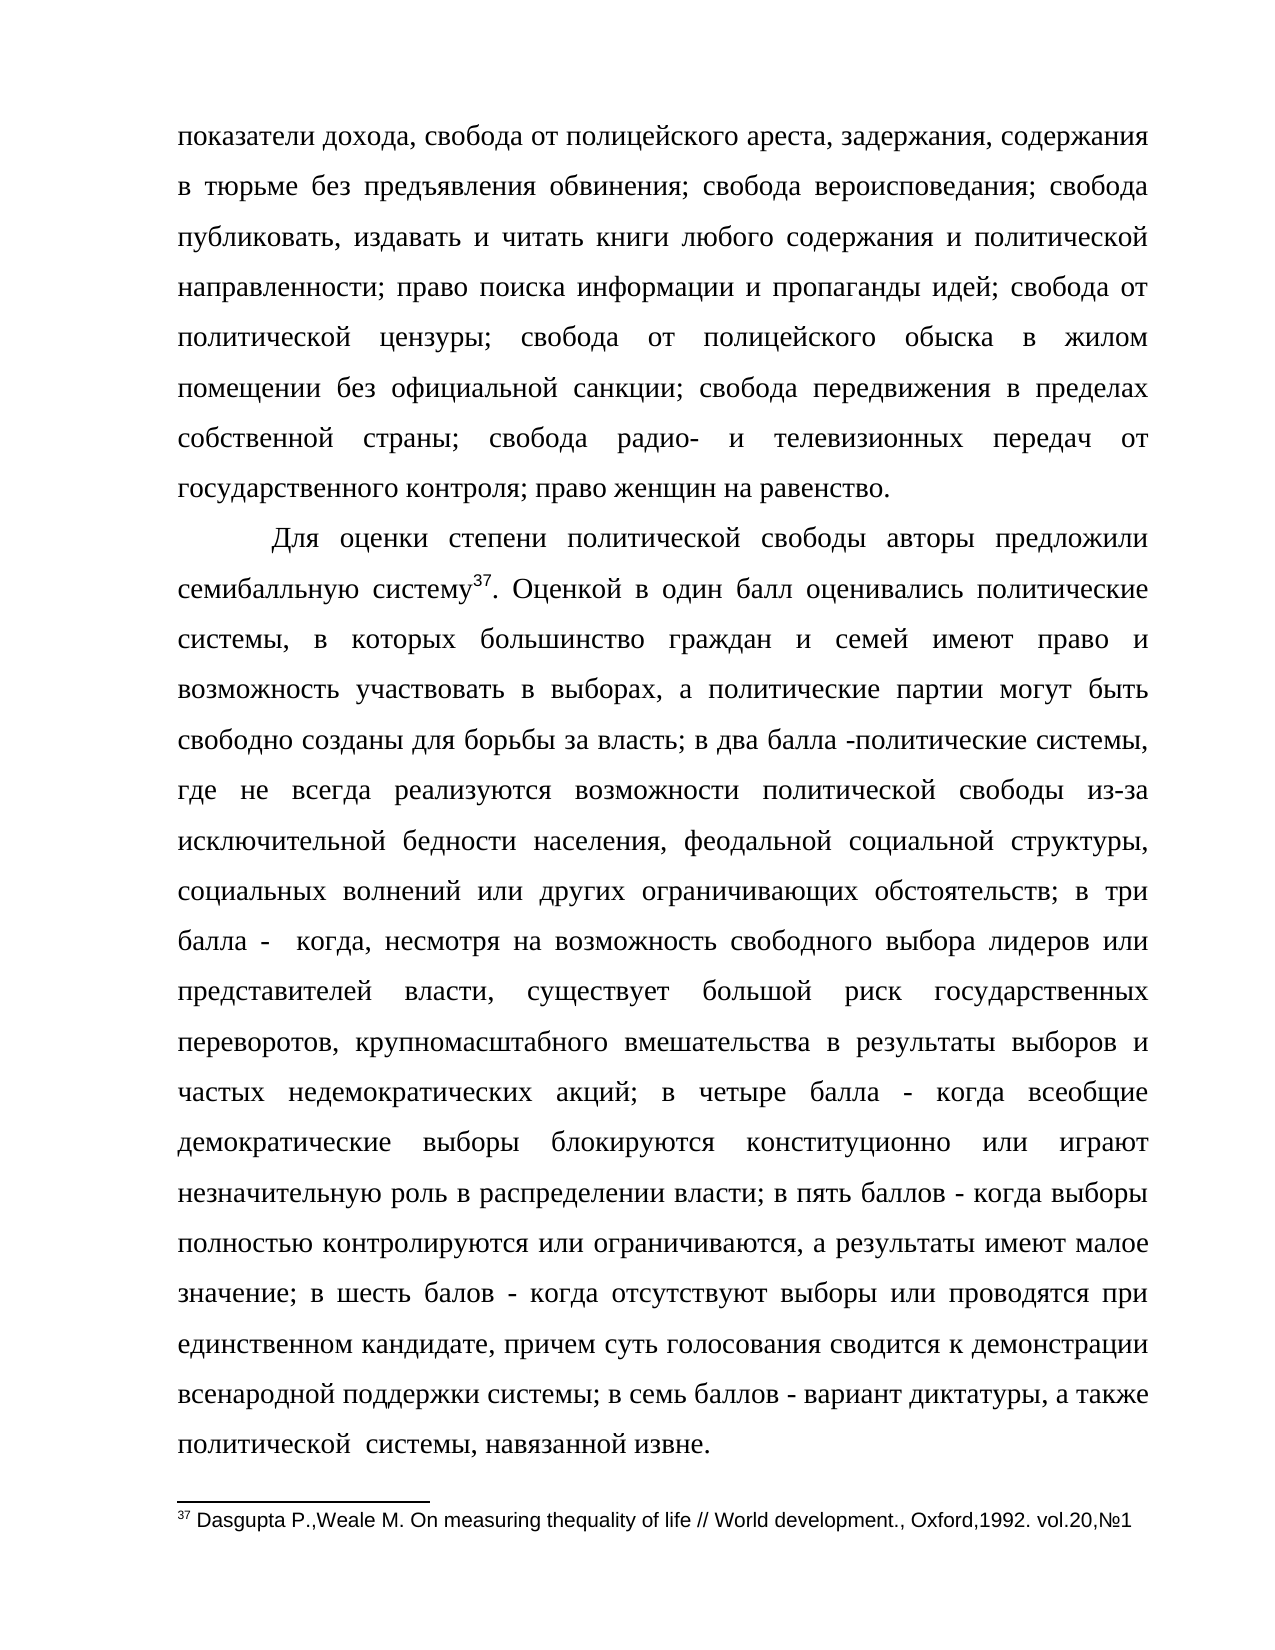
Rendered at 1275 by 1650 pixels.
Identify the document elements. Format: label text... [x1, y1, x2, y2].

text Для оценки степени политической свободы авторы предложили семибалльную систему. Оценкой в один балл оценивались политические системы, в которых большинство граждан и семей имеют право и возможность участвовать в выборах, а политические партии могут быть свободно созданы для борьбы за власть; в два балла -политические системы, где не всегда реализуются возможности политической свободы из-за исключительной бедности населения, феодальной социальной структуры, социальных волнений или других ограничивающих обстоятельств; в три балла - когда, несмотря на возможность свободного выбора лидеров или представителей власти, существует большой риск государственных переворотов, крупномасштабного вмешательства в результаты выборов и частых недемократических акций; в четыре балла - когда всеобщие демократические выборы блокируются конституционно или играют незначительную роль в распределении власти; в пять баллов - когда выборы полностью контролируются или ограничиваются, а результаты имеют малое значение; в шесть балов - когда отсутствуют выборы или проводятся при единственном кандидате, причем суть голосования сводится к демонстрации всенародной поддержки системы; в семь баллов - вариант диктатуры, а также политической системы, навязанной извне. [177, 521, 1149, 1460]
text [177, 118, 1149, 504]
